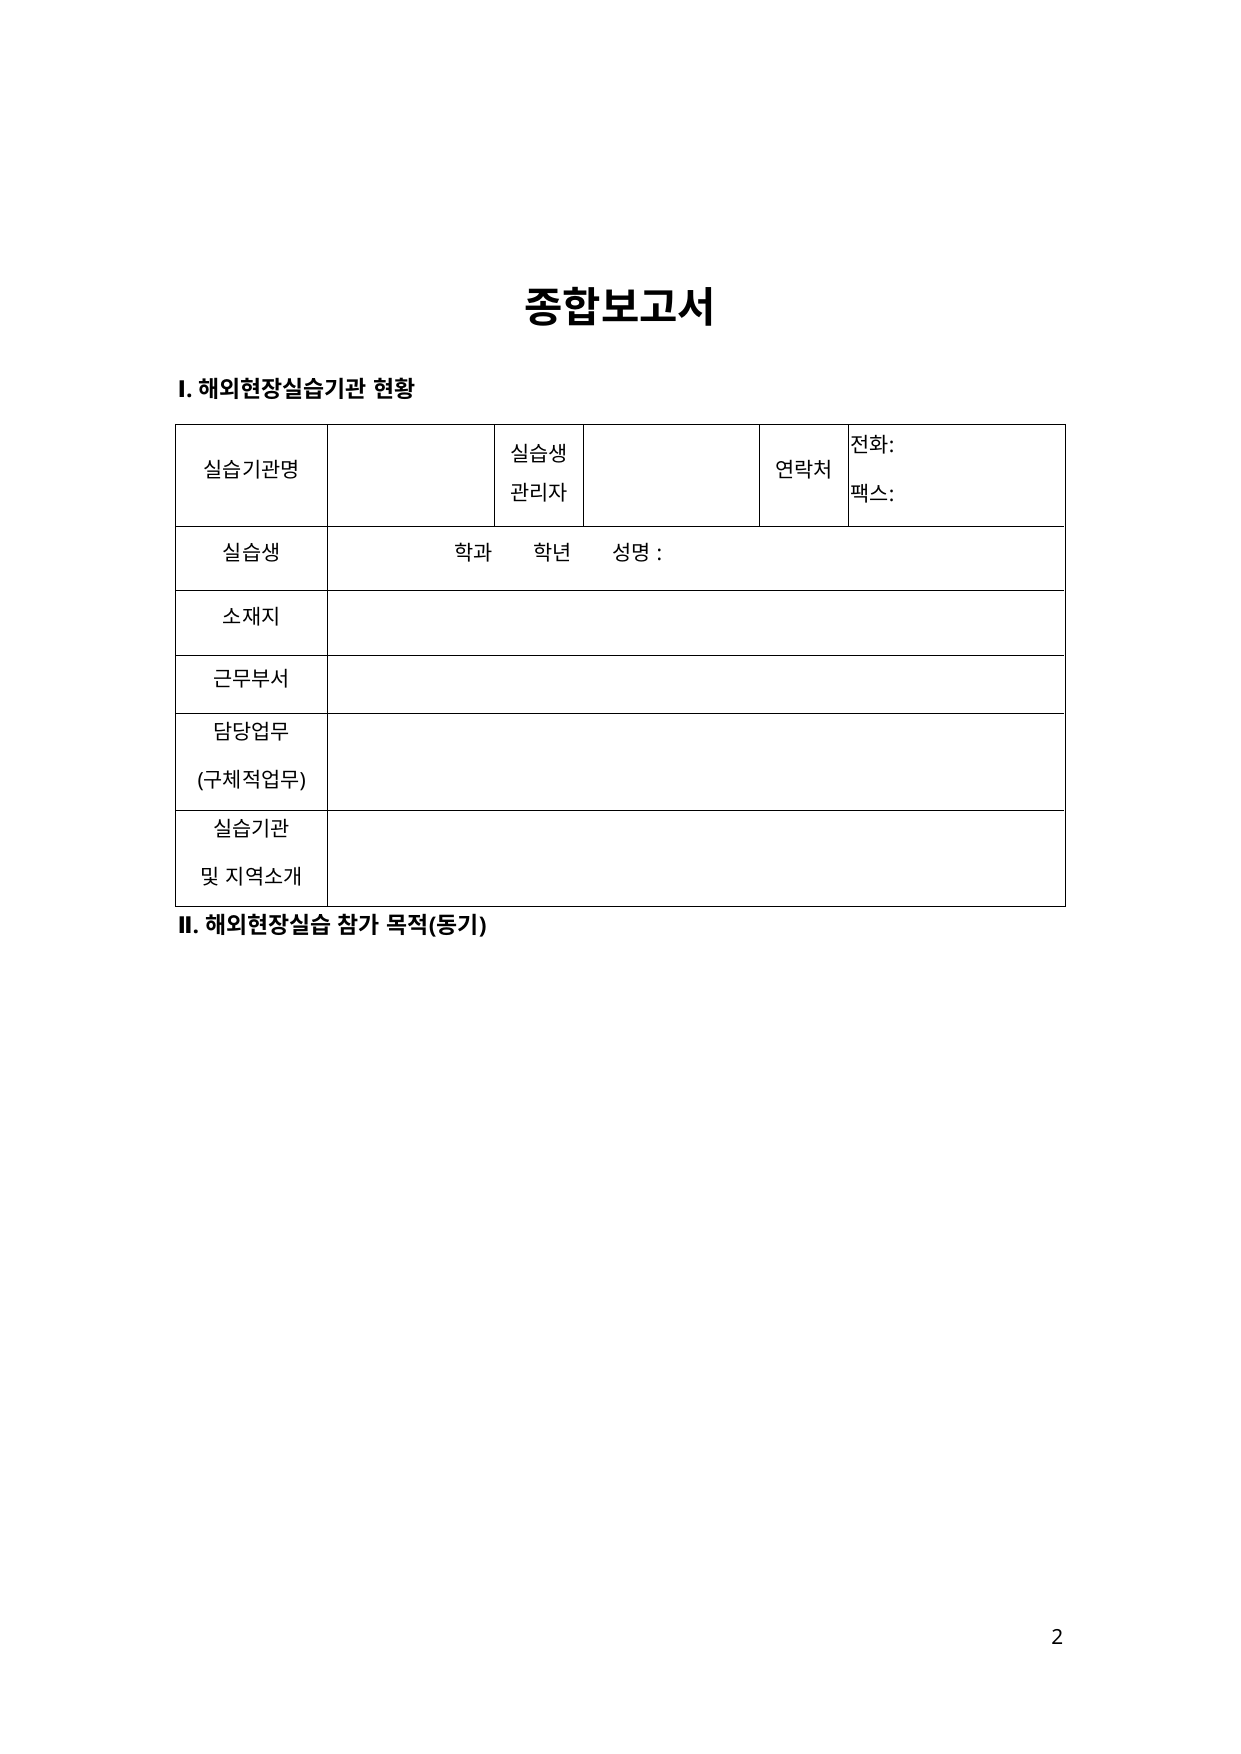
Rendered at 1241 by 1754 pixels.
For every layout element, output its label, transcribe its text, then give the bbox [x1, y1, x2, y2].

table_cell 소재지 [176, 591, 327, 655]
text Ⅰ. 해외현장실습기관 현황 [177, 371, 1063, 404]
table_header 실습생 관리자 [495, 425, 583, 526]
table_cell 근무부서 [176, 656, 327, 713]
table_header [584, 425, 759, 526]
table_cell [328, 713, 1065, 810]
table_header [328, 425, 494, 526]
table_cell [328, 810, 1065, 906]
table_header 실습기관명 [176, 425, 327, 526]
text Ⅱ. 해외현장실습 참가 목적(동기) [177, 907, 1063, 940]
table_cell [328, 655, 1065, 713]
table_header 전화: 팩스: [849, 425, 1065, 526]
table_cell 실습생 [176, 527, 327, 590]
table_cell [328, 590, 1065, 655]
table_cell 담당업무 (구체적업무) [176, 714, 327, 810]
table_cell 학과 학년 성명 : [328, 526, 1065, 590]
table_cell 실습기관 및 지역소개 [176, 811, 327, 906]
table_header 연락처 [760, 425, 848, 526]
text 종합보고서 [177, 274, 1063, 334]
